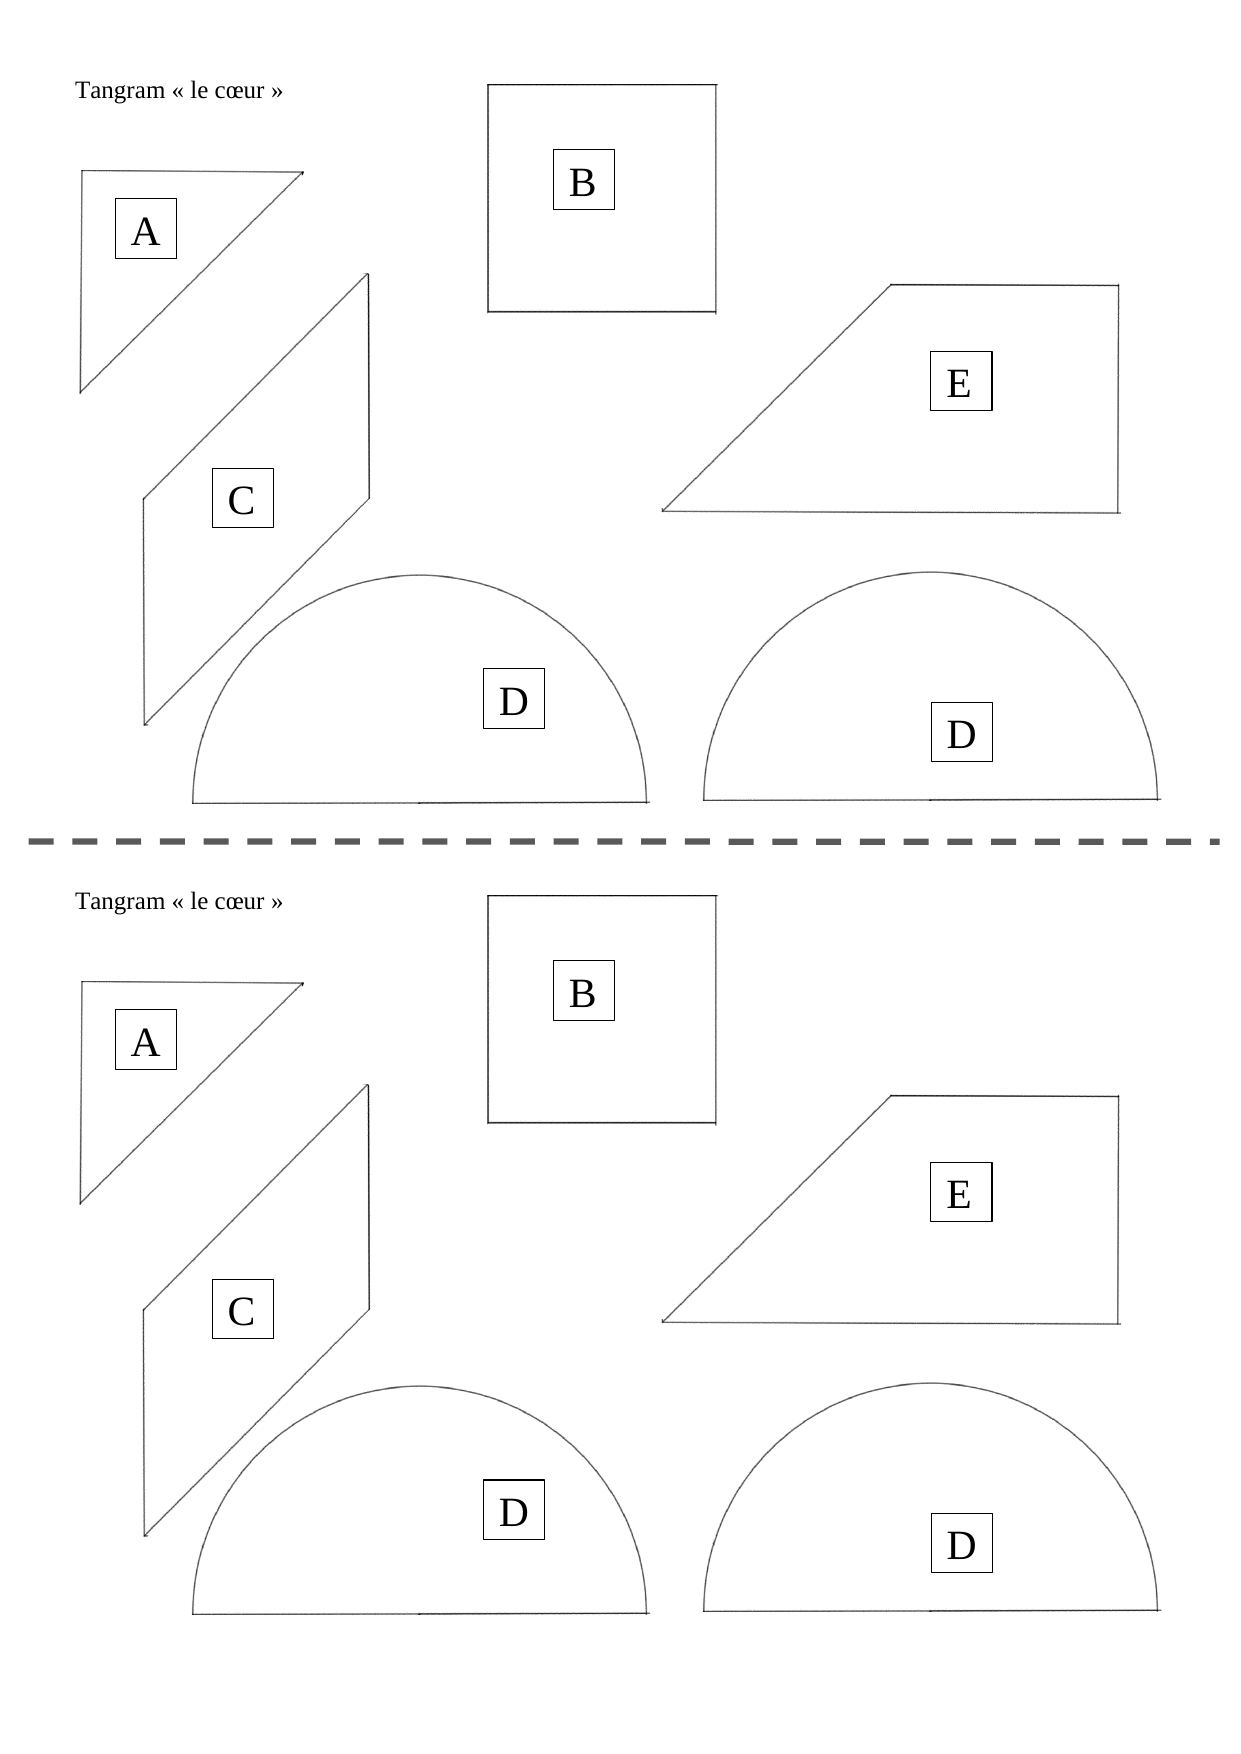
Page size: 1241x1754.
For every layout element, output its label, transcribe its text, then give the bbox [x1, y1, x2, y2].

picture [79, 981, 651, 1620]
picture [483, 79, 1122, 518]
picture [483, 890, 1122, 1329]
text Tangram « le cœur » [75, 75, 1165, 104]
picture [701, 538, 1162, 806]
picture [79, 170, 651, 809]
picture [701, 1350, 1162, 1617]
text Tangram « le cœur » [75, 886, 1165, 915]
